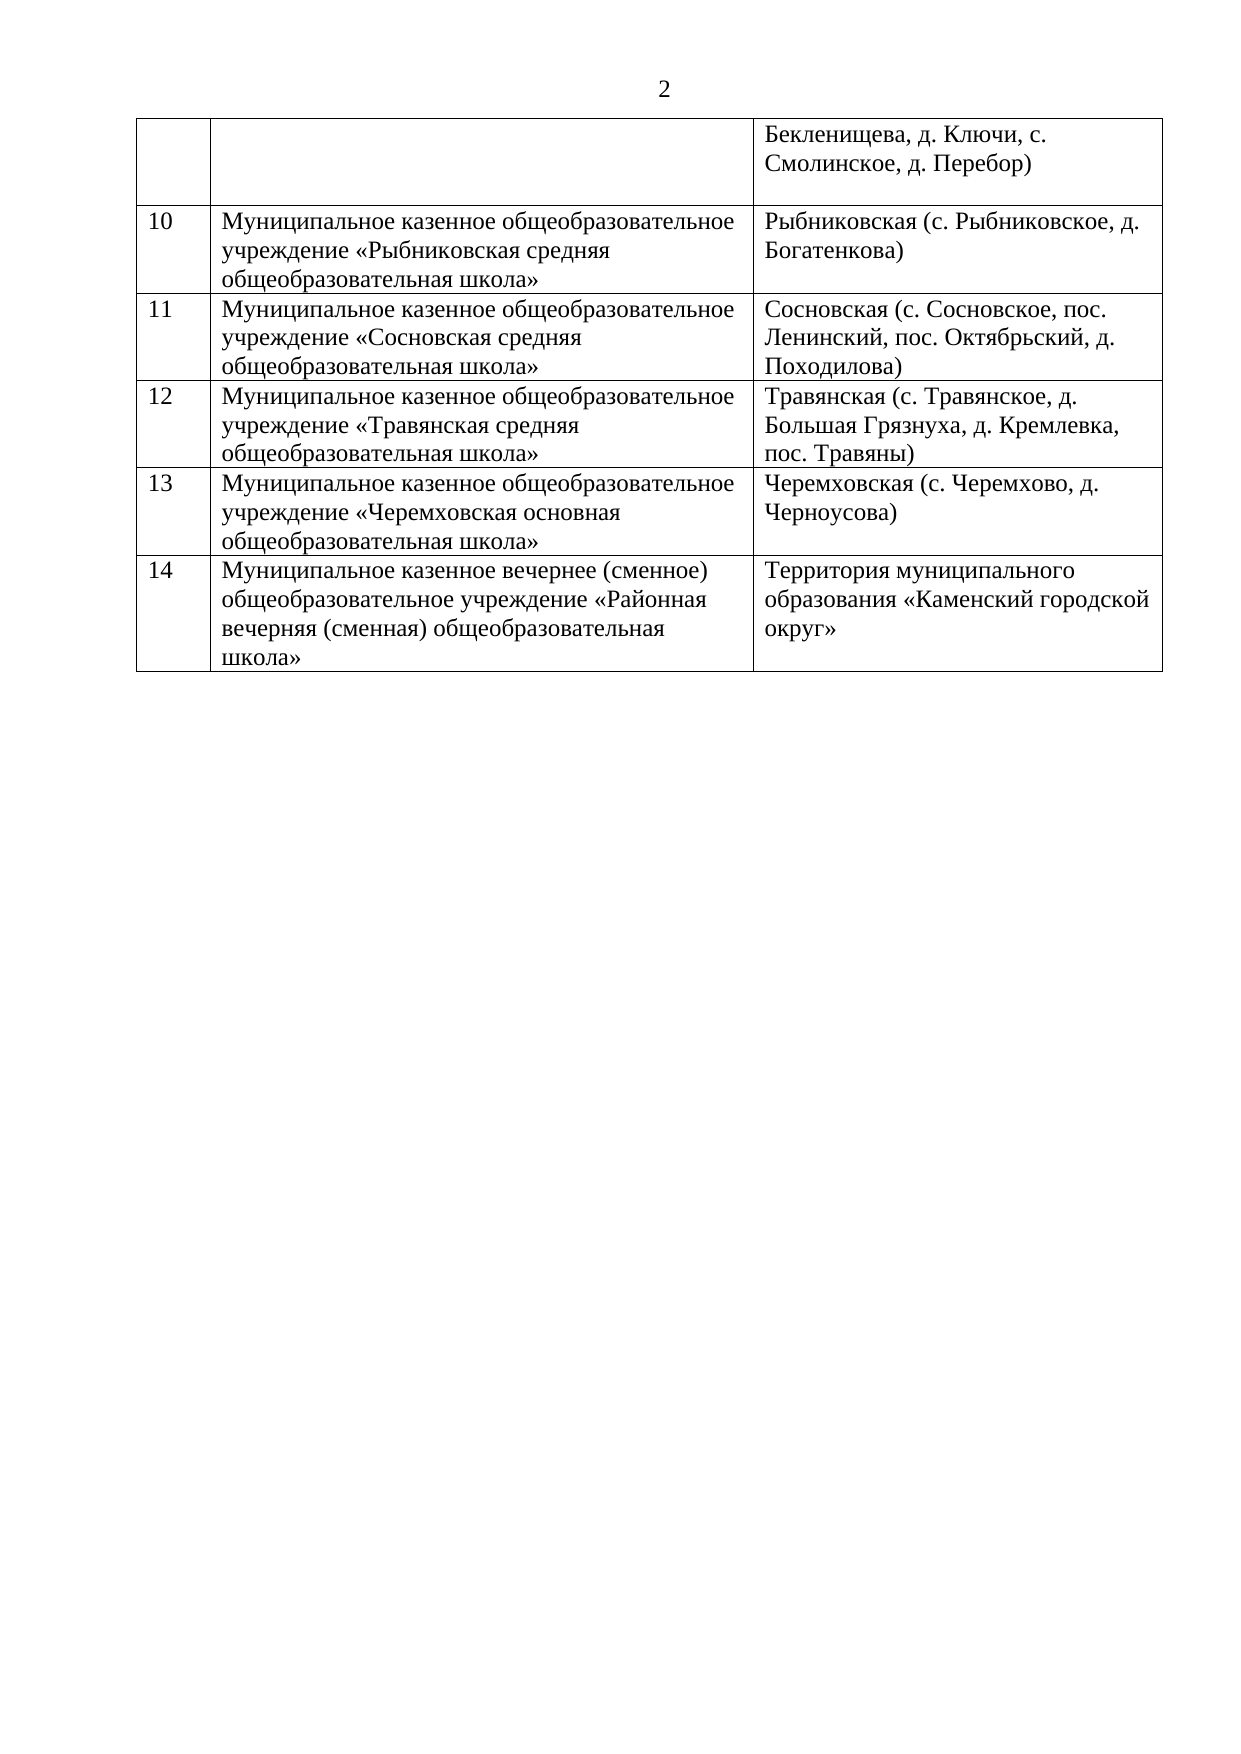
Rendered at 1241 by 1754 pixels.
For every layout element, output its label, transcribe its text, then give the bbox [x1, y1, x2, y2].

table_cell Муниципальное казенное общеобразовательное учреждение «Сосновская средняя общеобразовательная школа» [211, 294, 753, 380]
table_cell Сосновская (с. Сосновское, пос. Ленинский, пос. Октябрьский, д. Походилова) [754, 294, 1162, 380]
table_cell Черемховская (с. Черемхово, д. Черноусова) [754, 468, 1162, 554]
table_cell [754, 119, 1162, 205]
table_cell 11 [137, 294, 210, 380]
table_cell 13 [137, 468, 210, 554]
table_cell 14 [137, 556, 210, 671]
table_cell Муниципальное казенное общеобразовательное учреждение «Травянская средняя общеобразовательная школа» [211, 381, 753, 467]
table_cell Муниципальное казенное вечернее (сменное) общеобразовательное учреждение «Районная вечерняя (сменная) общеобразовательная школа» [211, 556, 753, 671]
table_cell 9 [137, 119, 210, 205]
table_cell Травянская (с. Травянское, д. Большая Грязнуха, д. Кремлевка, пос. Травяны) [754, 381, 1162, 467]
table_cell 10 [137, 206, 210, 293]
table_cell Территория муниципального образования «Каменский городской округ» [754, 556, 1162, 671]
table_cell Муниципальное казенное общеобразовательное учреждение «Рыбниковская средняя общеобразовательная школа» [211, 206, 753, 293]
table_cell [211, 119, 753, 205]
table_cell 12 [137, 381, 210, 467]
table_cell Муниципальное казенное общеобразовательное учреждение «Черемховская основная общеобразовательная школа» [211, 468, 753, 554]
table_cell Рыбниковская (с. Рыбниковское, д. Богатенкова) [754, 206, 1162, 293]
